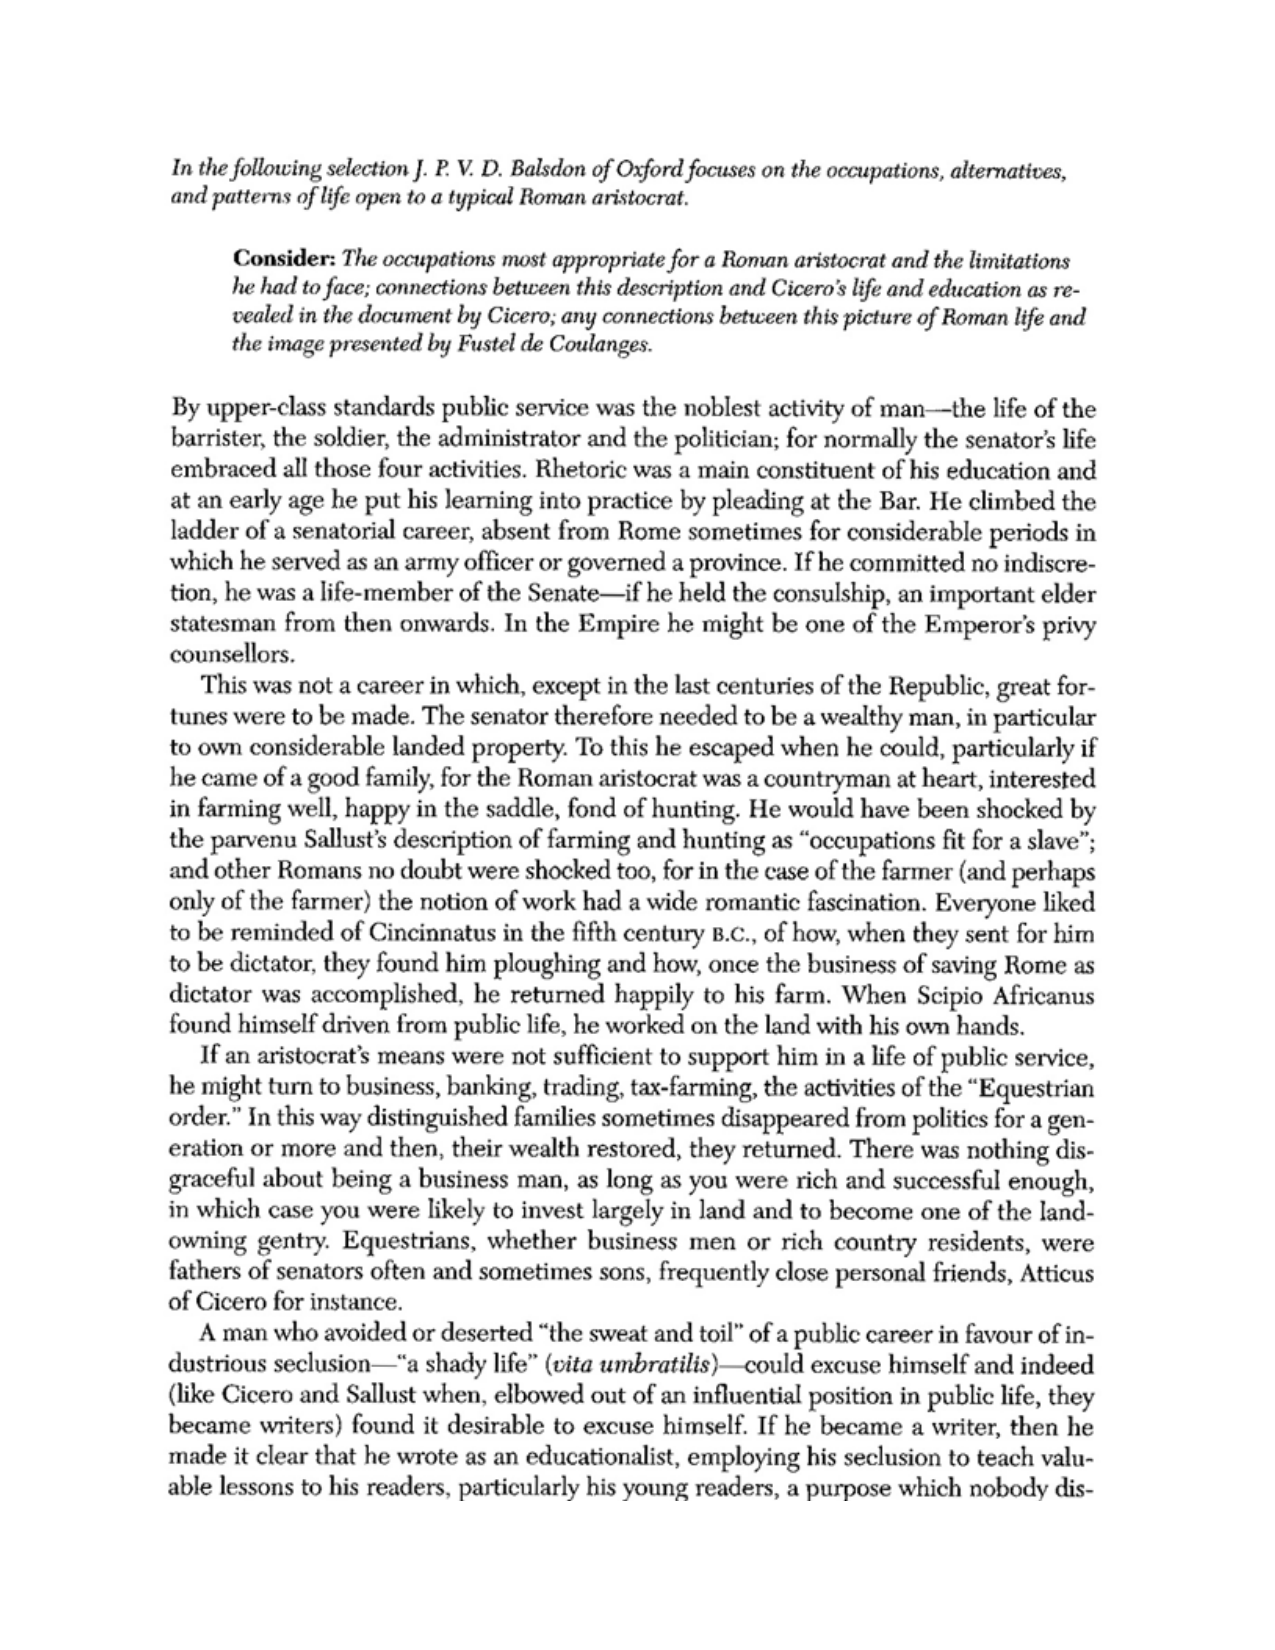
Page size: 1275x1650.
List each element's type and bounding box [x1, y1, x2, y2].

picture [157, 150, 1119, 1501]
